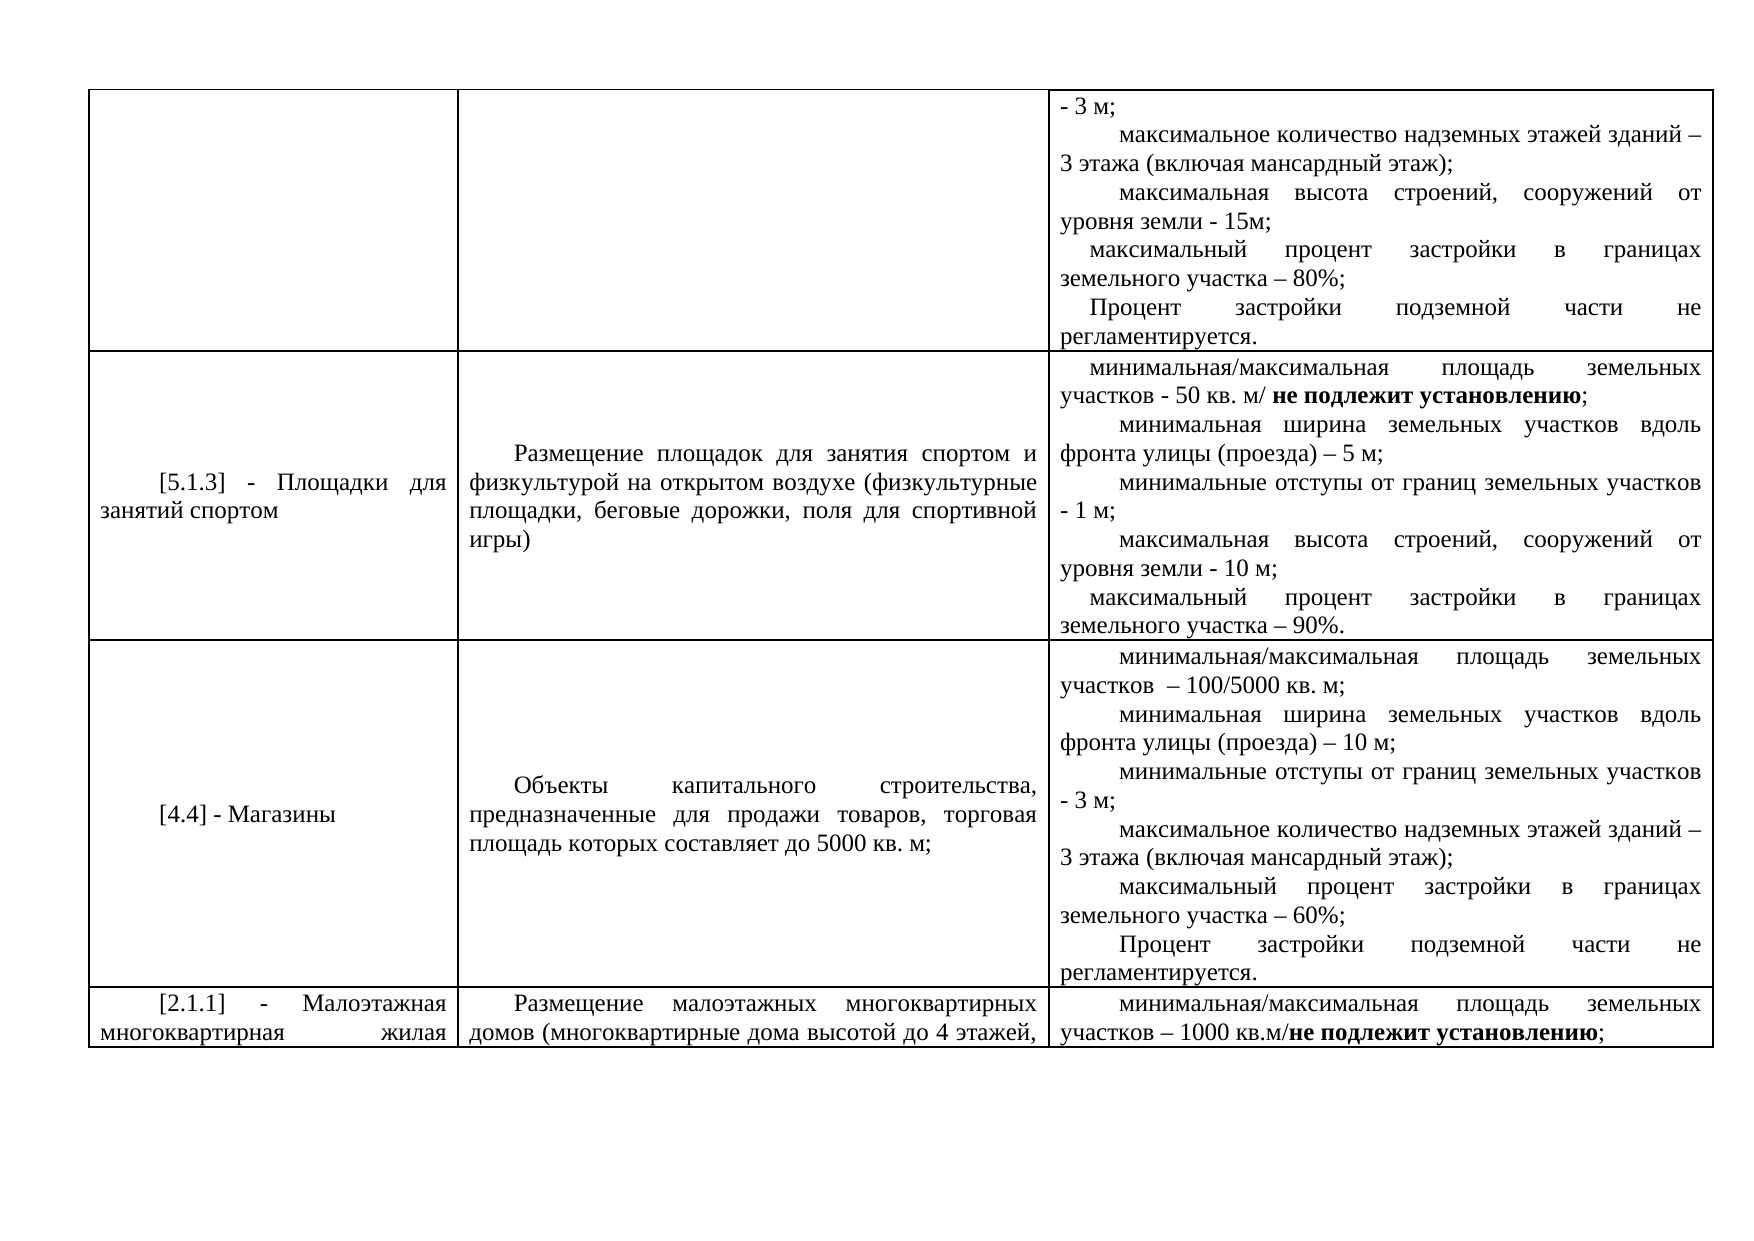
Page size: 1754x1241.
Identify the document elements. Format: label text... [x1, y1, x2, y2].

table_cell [90, 90, 457, 349]
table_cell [1050, 91, 1712, 349]
table_cell [5.1.3] - Площадки для занятий спортом [90, 352, 457, 639]
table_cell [1050, 988, 1712, 1046]
table_cell Размещение площадок для занятия спортом и физкультурой на открытом воздухе (физкультурные площадки, беговые дорожки, поля для спортивной игры) [459, 352, 1048, 639]
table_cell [459, 90, 1048, 349]
table_cell минимальная/максимальная площадь земельных участков – 100/5000 кв. м; минимальная ширина земельных участков вдоль фронта улицы (проезда) – 10 м; минимальные отступы от границ земельных участков - 3 м; максимальное количество надземных этажей зданий – 3 этажа (включая мансардный этаж); максимальный процент застройки в границах земельного участка – 60%; Процент застройки подземной части не регламентируется. [1050, 641, 1712, 986]
table_cell минимальная/максимальная площадь земельных участков - 50 кв. м/ не подлежит установлению; минимальная ширина земельных участков вдоль фронта улицы (проезда) – 5 м; минимальные отступы от границ земельных участков - 1 м; максимальная высота строений, сооружений от уровня земли - 10 м; максимальный процент застройки в границах земельного участка – 90%. [1050, 352, 1712, 639]
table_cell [90, 988, 457, 1046]
table_cell Объекты капитального строительства, предназначенные для продажи товаров, торговая площадь которых составляет до 5000 кв. м; [459, 641, 1048, 986]
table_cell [459, 988, 1048, 1046]
table_cell [4.4] - Магазины [90, 641, 457, 986]
